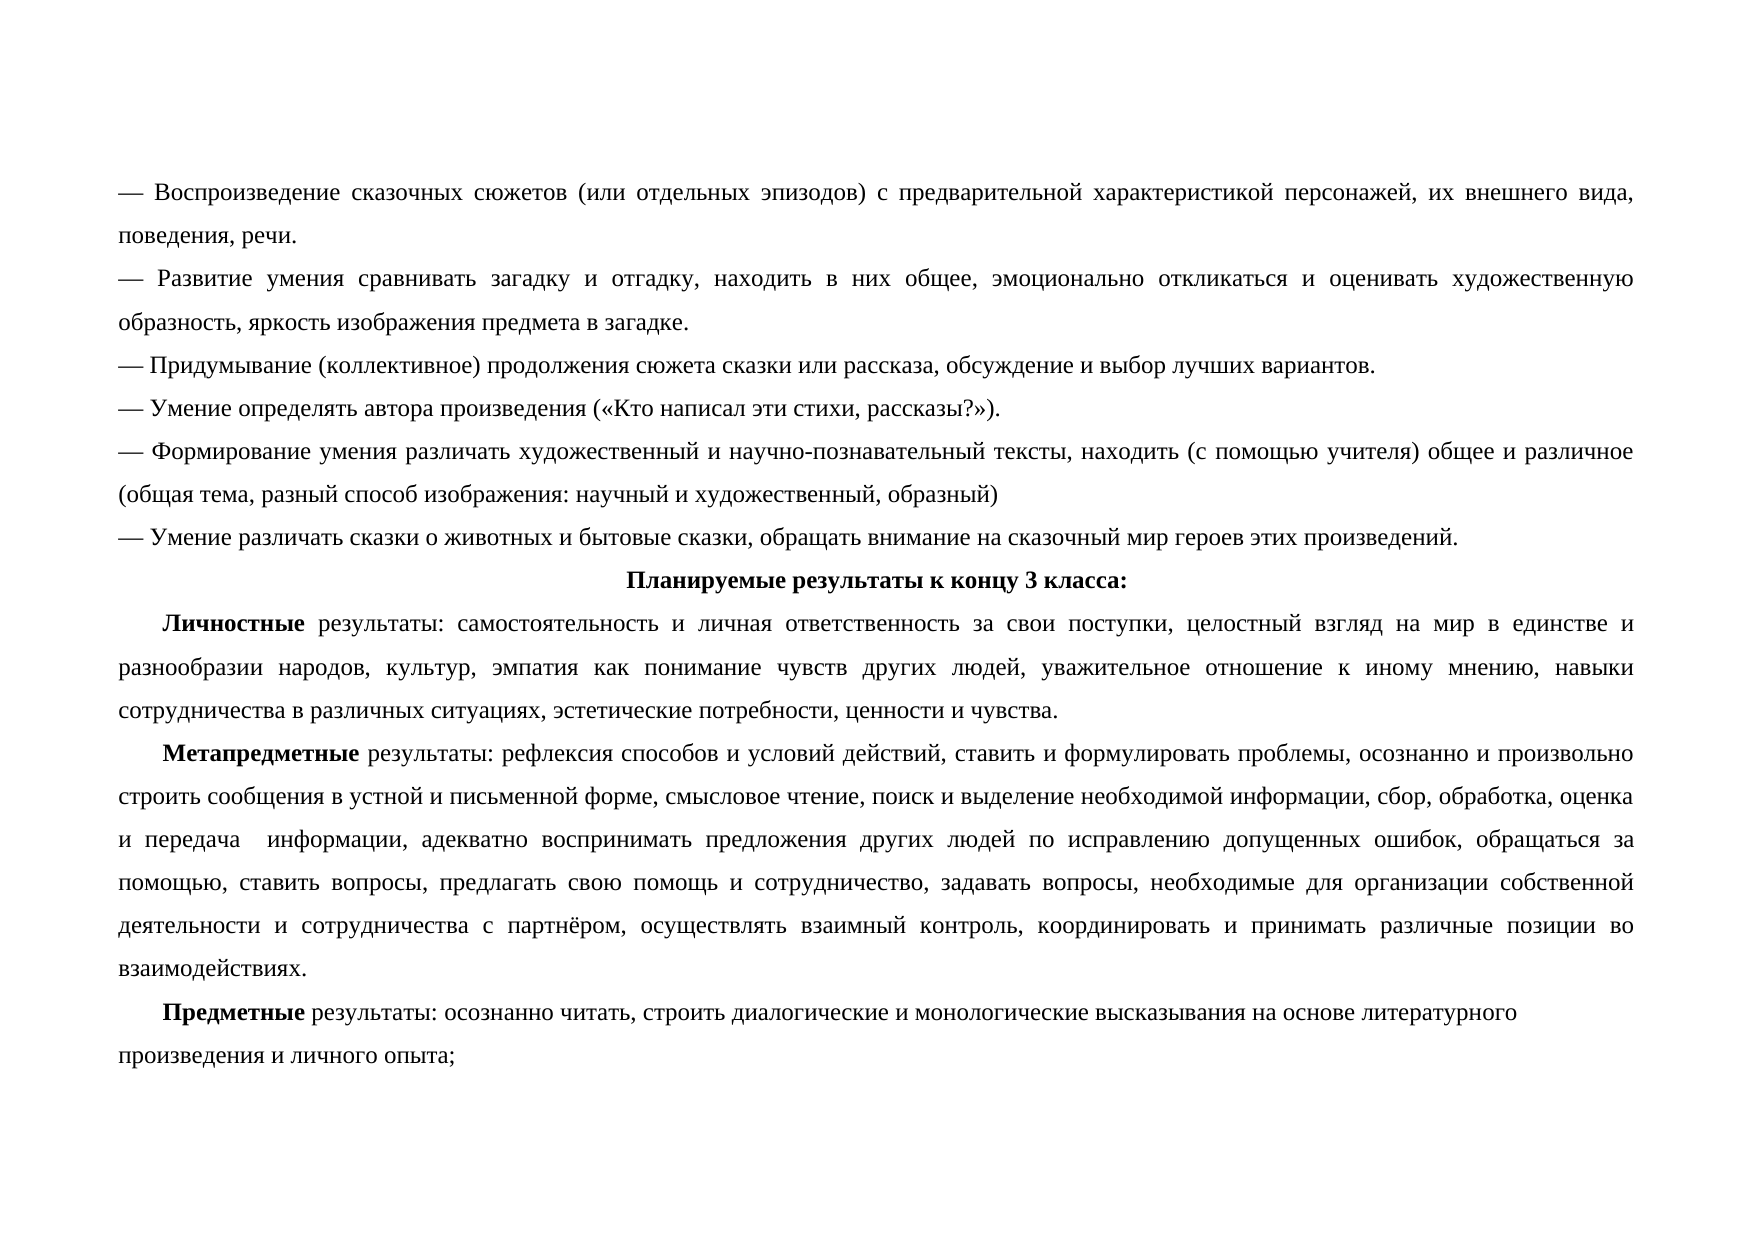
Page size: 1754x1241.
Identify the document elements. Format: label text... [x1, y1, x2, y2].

text — Воспроизведение сказочных сюжетов (или отдельных эпизодов) с предварительной характеристикой персонажей, их внешнего вида, поведения, речи. [118, 177, 1636, 249]
text Личностные результаты: самостоятельность и личная ответственность за свои поступки, целостный взгляд на мир в единстве и разнообразии народов, культур, эмпатия как понимание чувств других людей, уважительное отношение к иному мнению, навыки сотрудничества в различных ситуациях, эстетические потребности, ценности и чувства. [118, 608, 1636, 723]
text Предметные результаты: осознанно читать, строить диалогические и монологические высказывания на основе литературного произведения и личного опыта; [118, 997, 1636, 1068]
text — Придумывание (коллективное) продолжения сюжета сказки или рассказа, обсуждение и выбор лучших вариантов. [118, 350, 1636, 378]
text — Формирование умения различать художественный и научно-познавательный тексты, находить (с помощью учителя) общее и различное (общая тема, разный способ изображения: научный и художественный, образный) [118, 436, 1636, 508]
text — Умение различать сказки о животных и бытовые сказки, обращать внимание на сказочный мир героев этих произведений. [118, 522, 1636, 551]
text — Умение определять автора произведения («Кто написал эти стихи, рассказы?»). [118, 393, 1636, 422]
text Планируемые результаты к концу 3 класса: [118, 565, 1636, 594]
text — Развитие умения сравнивать загадку и отгадку, находить в них общее, эмоционально откликаться и оценивать художественную образность, яркость изображения предмета в загадке. [118, 263, 1636, 335]
text Метапредметные результаты: рефлексия способов и условий действий, ставить и формулировать проблемы, осознанно и произвольно строить сообщения в устной и письменной форме, смысловое чтение, поиск и выделение необходимой информации, сбор, обработка, оценка и передача информации, адекватно воспринимать предложения других людей по исправлению допущенных ошибок, обращаться за помощью, ставить вопросы, предлагать свою помощь и сотрудничество, задавать вопросы, необходимые для организации собственной деятельности и сотрудничества с партнёром, осуществлять взаимный контроль, координировать и принимать различные позиции во взаимодействиях. [118, 738, 1636, 982]
